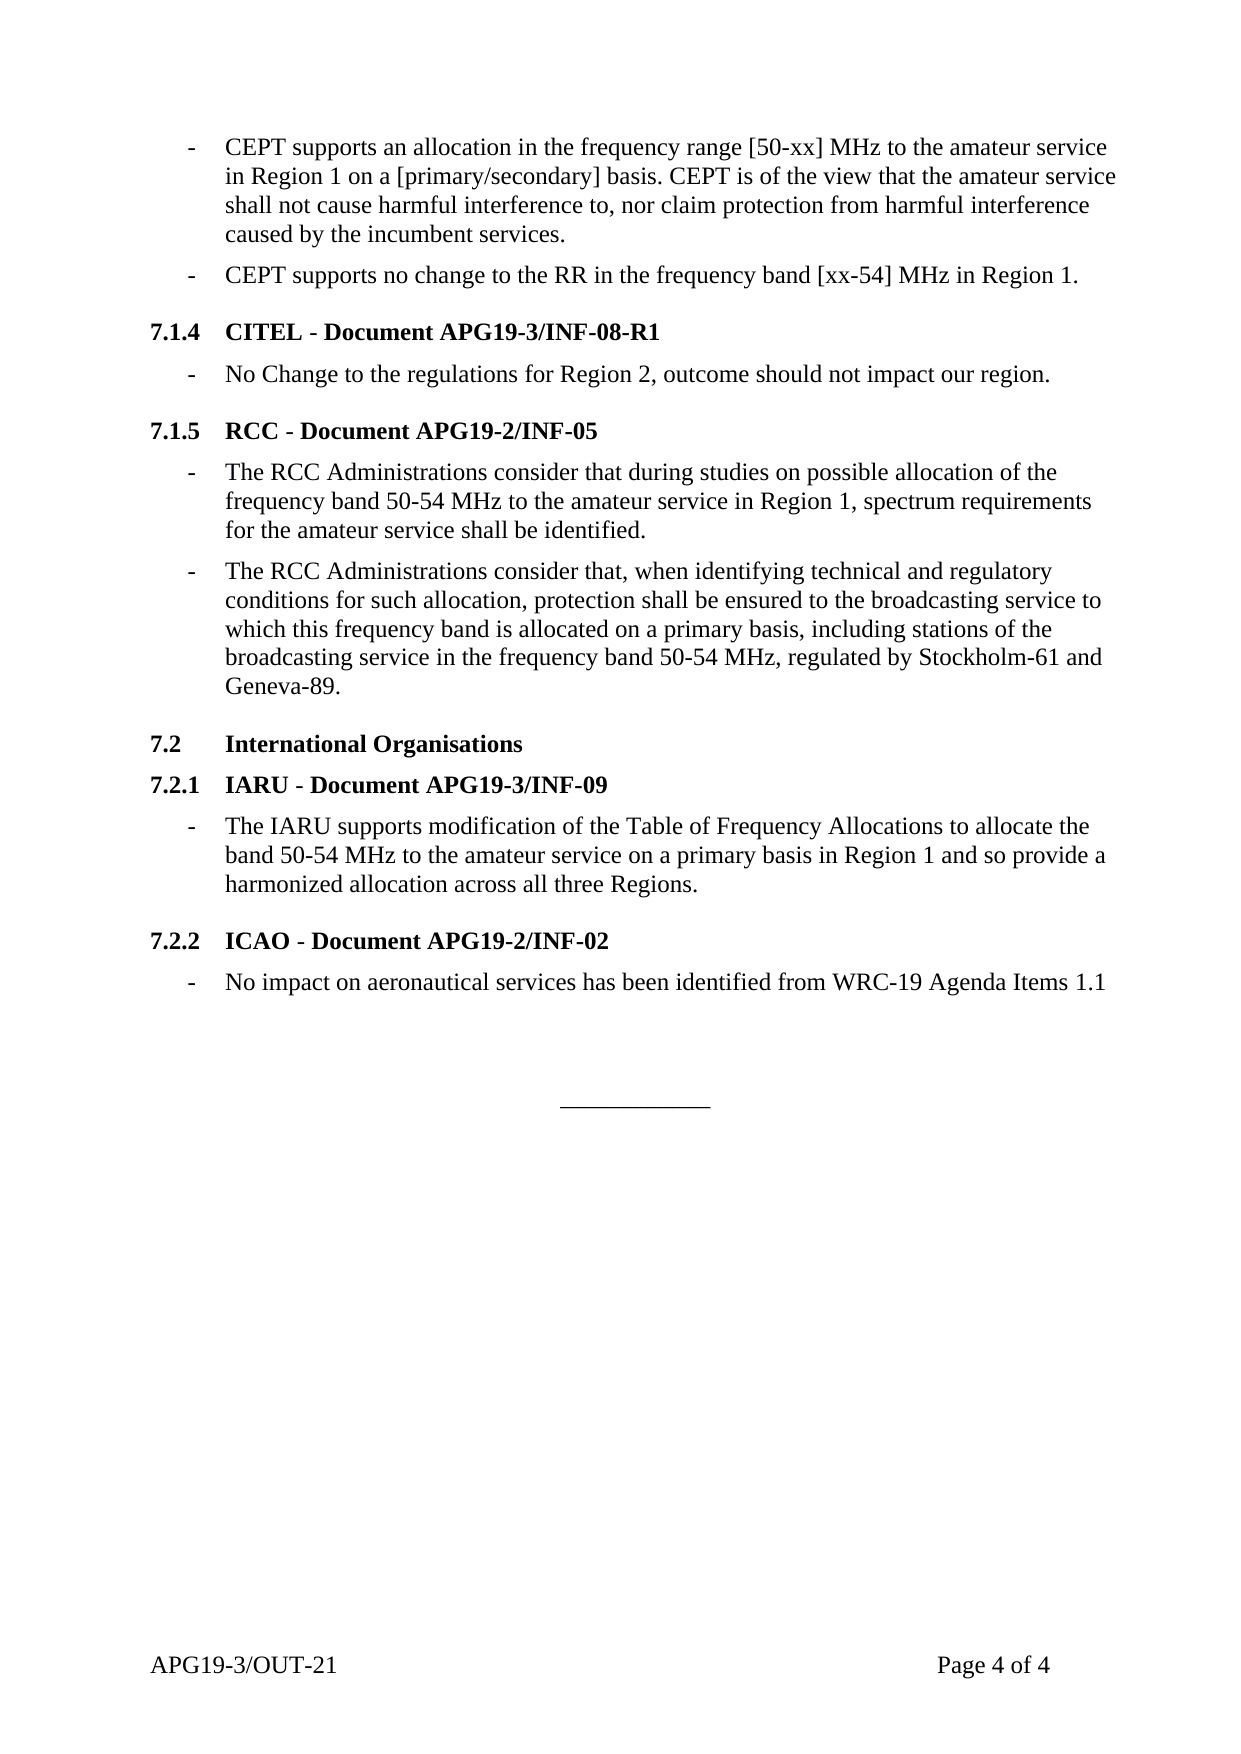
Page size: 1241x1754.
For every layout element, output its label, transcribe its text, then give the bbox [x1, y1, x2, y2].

text ____________ [150, 1082, 1120, 1111]
list CEPT supports an allocation in the frequency range [50-xx] MHz to the amateur service in Region 1 on a [primary/secondary] basis. CEPT is of the view that the amateur service shall not cause harmful interference to, nor claim protection from harmful interference caused by the incumbent services. [187, 132, 1120, 247]
text 7.1.4 CITEL - Document APG19-3/INF-08-R1 [150, 317, 1120, 346]
list No Change to the regulations for Region 2, outcome should not impact our region. [187, 359, 1120, 387]
list No impact on aeronautical services has been identified from WRC-19 Agenda Items 1.1 [187, 967, 1120, 996]
list The RCC Administrations consider that during studies on possible allocation of the frequency band 50-54 MHz to the amateur service in Region 1, spectrum requirements for the amateur service shall be identified. [187, 457, 1120, 544]
text 7.2 International Organisations [150, 729, 1120, 757]
text 7.1.5 RCC - Document APG19-2/INF-05 [150, 416, 1120, 445]
text 7.2.2 ICAO - Document APG19-2/INF-02 [150, 926, 1120, 955]
list The RCC Administrations consider that, when identifying technical and regulatory conditions for such allocation, protection shall be ensured to the broadcasting service to which this frequency band is allocated on a primary basis, including stations of the broadcasting service in the frequency band 50-54 MHz, regulated by Stockholm-61 and Geneva-89. [187, 556, 1120, 700]
text 7.2.1 IARU - Document APG19-3/INF-09 [150, 770, 1120, 799]
list The IARU supports modification of the Table of Frequency Allocations to allocate the band 50-54 MHz to the amateur service on a primary basis in Region 1 and so provide a harmonized allocation across all three Regions. [187, 811, 1120, 897]
list CEPT supports no change to the RR in the frequency band [xx-54] MHz in Region 1. [187, 260, 1120, 289]
